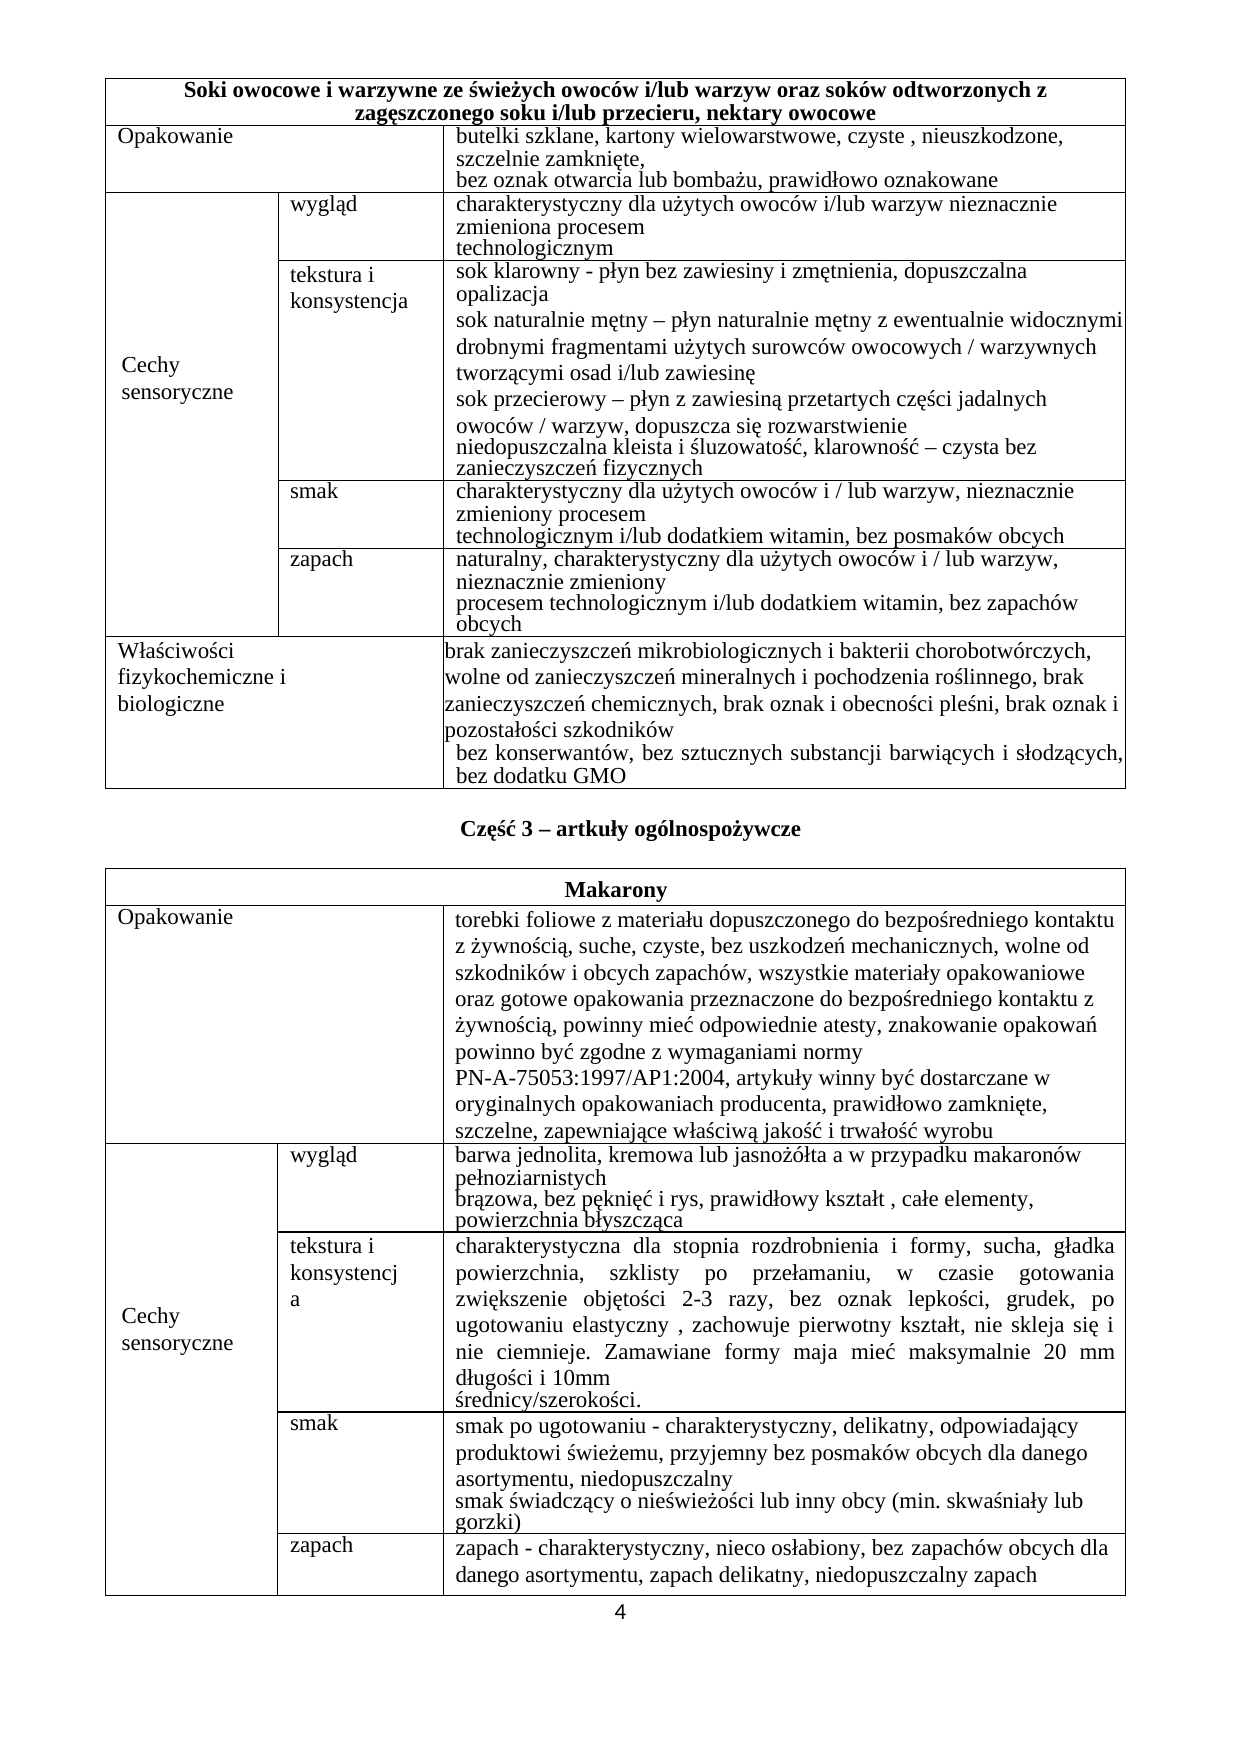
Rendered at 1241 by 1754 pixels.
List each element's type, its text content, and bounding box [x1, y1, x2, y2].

text Część 3 – artkuły ogólnospożywcze [96, 815, 1165, 842]
table_cell charakterystyczna dla stopnia rozdrobnienia i formy, sucha, gładka powierzchnia, szklisty po przełamaniu, w czasie gotowania zwiększenie objętości 2-3 razy, bez oznak lepkości, grudek, po ugotowaniu elastyczny , zachowuje pierwotny kształt, nie skleja się i nie ciemnieje. Zamawiane formy maja mieć maksymalnie 20 mm długości i 10mm średnicy/szerokości. [444, 1233, 1125, 1411]
table_header Makarony [106, 869, 1125, 905]
table_cell charakterystyczny dla użytych owoców i / lub warzyw, nieznacznie zmieniony procesem technologicznym i/lub dodatkiem witamin, bez posmaków obcych [444, 481, 1125, 547]
table_cell torebki foliowe z materiału dopuszczonego do bezpośredniego kontaktu z żywnością, suche, czyste, bez uszkodzeń mechanicznych, wolne od szkodników i obcych zapachów, wszystkie materiały opakowaniowe oraz gotowe opakowania przeznaczone do bezpośredniego kontaktu z żywnością, powinny mieć odpowiednie atesty, znakowanie opakowań powinno być zgodne z wymaganiami normy PN-A-75053:1997/AP1:2004, artykuły winny być dostarczane w oryginalnych opakowaniach producenta, prawidłowo zamknięte, szczelne, zapewniające właściwą jakość i trwałość wyrobu [444, 906, 1125, 1143]
table_cell Cechy sensoryczne [106, 193, 278, 636]
table_cell smak po ugotowaniu - charakterystyczny, delikatny, odpowiadający produktowi świeżemu, przyjemny bez posmaków obcych dla danego asortymentu, niedopuszczalny smak świadczący o nieświeżości lub inny obcy (min. skwaśniały lub gorzki) [444, 1413, 1125, 1533]
table_cell tekstura i konsystencja [279, 261, 443, 480]
table_cell sok klarowny - płyn bez zawiesiny i zmętnienia, dopuszczalna opalizacja sok naturalnie mętny – płyn naturalnie mętny z ewentualnie widocznymi drobnymi fragmentami użytych surowców owocowych / warzywnych tworzącymi osad i/lub zawiesinę sok przecierowy – płyn z zawiesiną przetartych części jadalnych owoców / warzyw, dopuszcza się rozwarstwienie niedopuszczalna kleista i śluzowatość, klarowność – czysta bez zanieczyszczeń fizycznych [444, 261, 1125, 480]
table_cell brak zanieczyszczeń mikrobiologicznych i bakterii chorobotwórczych, wolne od zanieczyszczeń mineralnych i pochodzenia roślinnego, brak zanieczyszczeń chemicznych, brak oznak i obecności pleśni, brak oznak i pozostałości szkodników bez konserwantów, bez sztucznych substancji barwiących i słodzących, bez dodatku GMO [444, 637, 1125, 788]
table_cell Właściwości fizykochemiczne i biologiczne [106, 637, 443, 788]
table_header Soki owocowe i warzywne ze świeżych owoców i/lub warzyw oraz soków odtworzonych z zagęszczonego soku i/lub przecieru, nektary owocowe [106, 79, 1125, 125]
table_cell barwa jednolita, kremowa lub jasnożółta a w przypadku makaronów pełnoziarnistych brązowa, bez pęknięć i rys, prawidłowy kształt , całe elementy, powierzchnia błyszcząca [444, 1144, 1125, 1231]
table_cell zapach [279, 549, 443, 636]
table_cell tekstura i konsystencja [278, 1233, 443, 1411]
table_cell Opakowanie [106, 906, 443, 1143]
table_cell wygląd [279, 193, 443, 259]
table_cell zapach [278, 1534, 443, 1595]
table_cell butelki szklane, kartony wielowarstwowe, czyste , nieuszkodzone, szczelnie zamknięte, bez oznak otwarcia lub bombażu, prawidłowo oznakowane [444, 126, 1125, 192]
table_cell smak [279, 481, 443, 547]
table_cell smak [278, 1413, 443, 1533]
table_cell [444, 1534, 1125, 1595]
table_cell wygląd [278, 1144, 443, 1231]
table_cell charakterystyczny dla użytych owoców i/lub warzyw nieznacznie zmieniona procesem technologicznym [444, 193, 1125, 259]
table_cell Opakowanie [106, 126, 443, 192]
table_cell naturalny, charakterystyczny dla użytych owoców i / lub warzyw, nieznacznie zmieniony procesem technologicznym i/lub dodatkiem witamin, bez zapachów obcych [444, 549, 1125, 636]
table_cell Cechy sensoryczne [106, 1144, 277, 1595]
